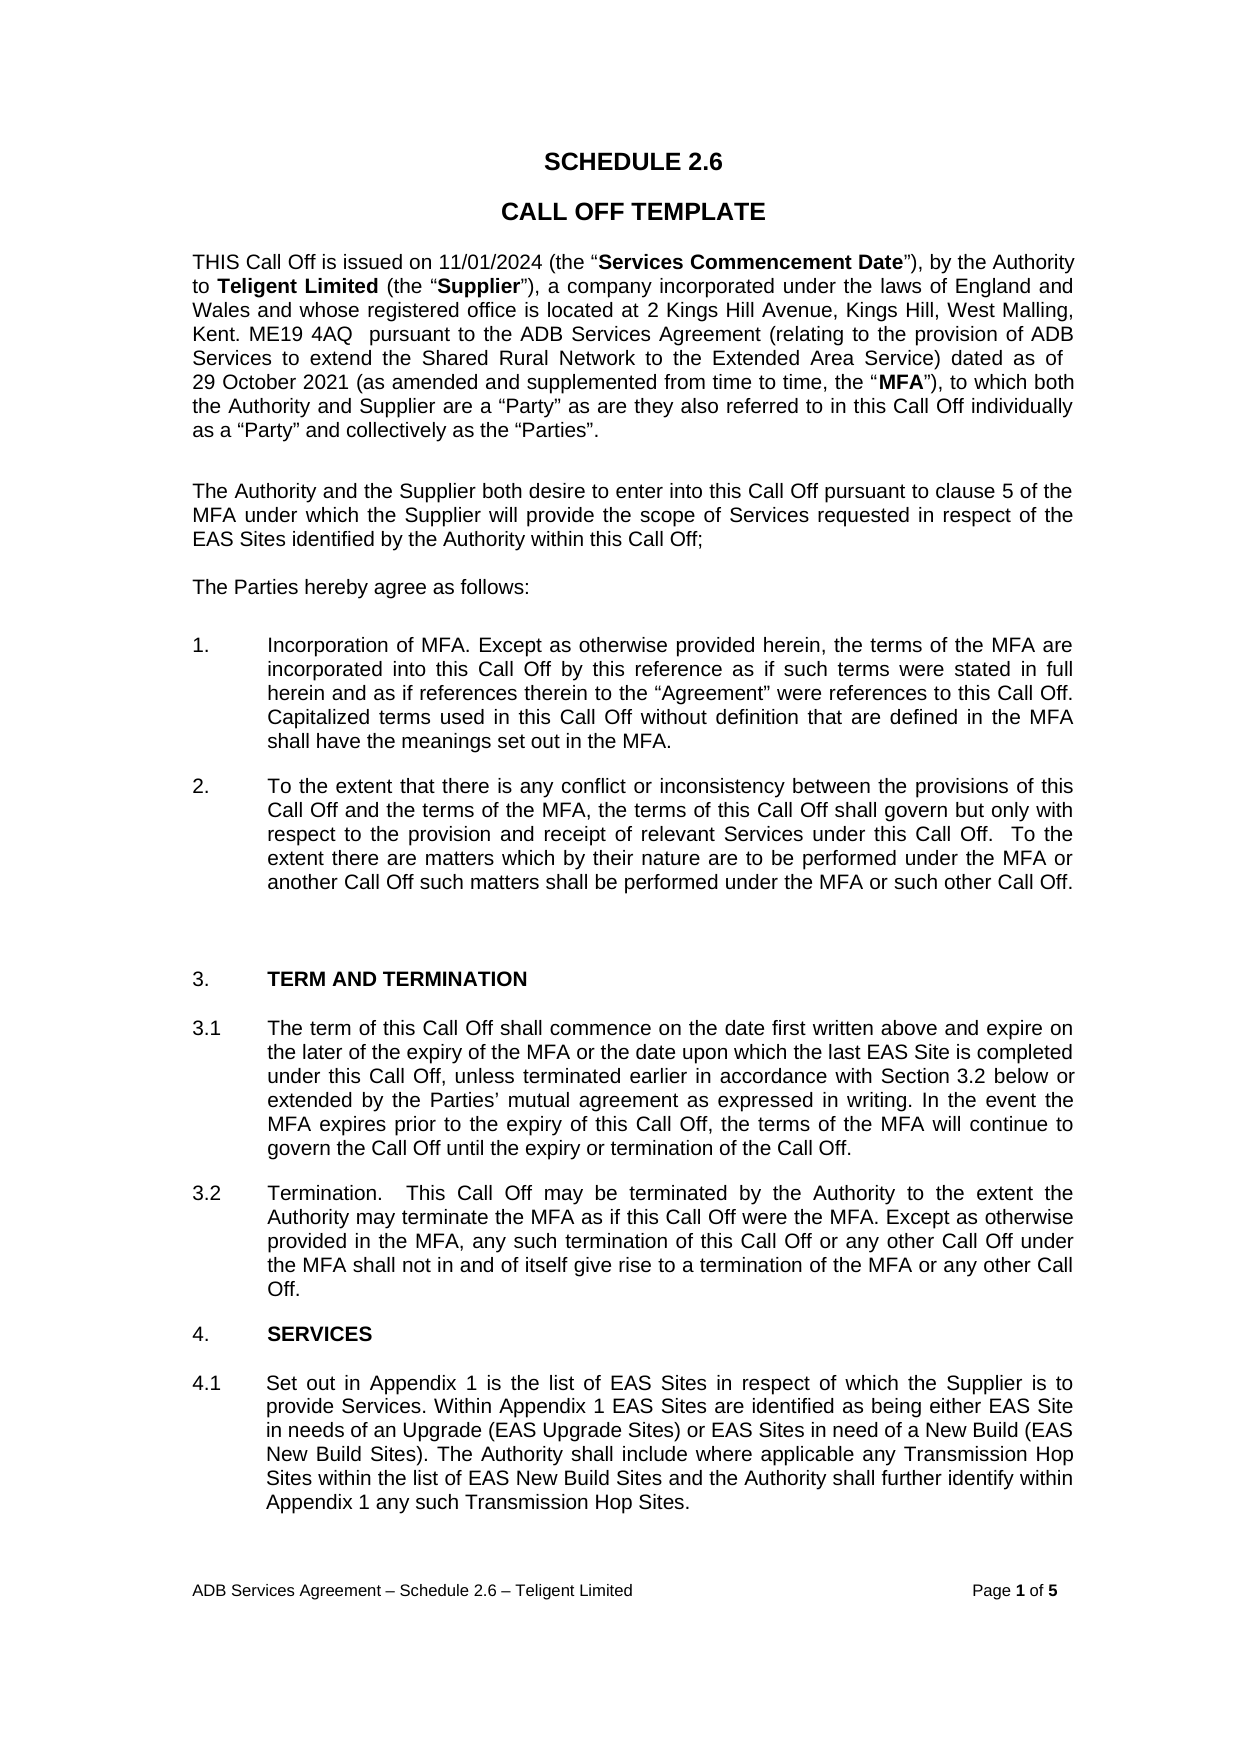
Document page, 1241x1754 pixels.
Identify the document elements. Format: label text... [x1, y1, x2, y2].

list To the extent that there is any conflict or inconsistency between the provisions of this Call Off and the terms of the MFA, the terms of this Call Off shall govern but only with respect to the provision and receipt of relevant Services under this Call Off. To the extent there are matters which by their nature are to be performed under the MFA or another Call Off such matters shall be performed under the MFA or such other Call Off. [192, 774, 1075, 922]
list The term of this Call Off shall commence on the date first written above and expire on the later of the expiry of the MFA or the date upon which the last EAS Site is completed under this Call Off, unless terminated earlier in accordance with Section 3.2 below or extended by the Parties’ mutual agreement as expressed in writing. In the event the MFA expires prior to the expiry of this Call Off, the terms of the MFA will continue to govern the Call Off until the expiry or termination of the Call Off. [192, 1016, 1075, 1160]
text The Parties hereby agree as follows: [192, 575, 1075, 599]
subtitle SERVICES [192, 1321, 1075, 1345]
text THIS Call Off is issued on 11/01/2024 (the “Services Commencement Date”), by the Authority to Teligent Limited (the “Supplier”), a company incorporated under the laws of England and Wales and whose registered office is located at 2 Kings Hill Avenue, Kings Hill, West Malling, Kent. ME19 4AQ pursuant to the ADB Services Agreement (relating to the provision of ADB Services to extend the Shared Rural Network to the Extended Area Service) dated as of 29 October 2021 (as amended and supplemented from time to time, the “MFA”), to which both the Authority and Supplier are a “Party” as are they also referred to in this Call Off individually as a “Party” and collectively as the “Parties”. [192, 250, 1075, 442]
list Incorporation of MFA. Except as otherwise provided herein, the terms of the MFA are incorporated into this Call Off by this reference as if such terms were stated in full herein and as if references therein to the “Agreement” were references to this Call Off. Capitalized terms used in this Call Off without definition that are defined in the MFA shall have the meanings set out in the MFA. [192, 633, 1075, 753]
text SCHEDULE 2.6 [192, 150, 1075, 175]
list Termination. This Call Off may be terminated by the Authority to the extent the Authority may terminate the MFA as if this Call Off were the MFA. Except as otherwise provided in the MFA, any such termination of this Call Off or any other Call Off under the MFA shall not in and of itself give rise to a termination of the MFA or any other Call Off. [192, 1181, 1075, 1301]
text The Authority and the Supplier both desire to enter into this Call Off pursuant to clause 5 of the MFA under which the Supplier will provide the scope of Services requested in respect of the EAS Sites identified by the Authority within this Call Off; [192, 479, 1075, 551]
subtitle Set out in Appendix 1 is the list of EAS Sites in respect of which the Supplier is to provide Services. Within Appendix 1 EAS Sites are identified as being either EAS Site in needs of an Upgrade (EAS Upgrade Sites) or EAS Sites in need of a New Build (EAS New Build Sites). The Authority shall include where applicable any Transmission Hop Sites within the list of EAS New Build Sites and the Authority shall further identify within Appendix 1 any such Transmission Hop Sites. [192, 1370, 1075, 1514]
text CALL OFF TEMPLATE [192, 200, 1075, 225]
subtitle TERM AND TERMINATION [192, 967, 1075, 991]
